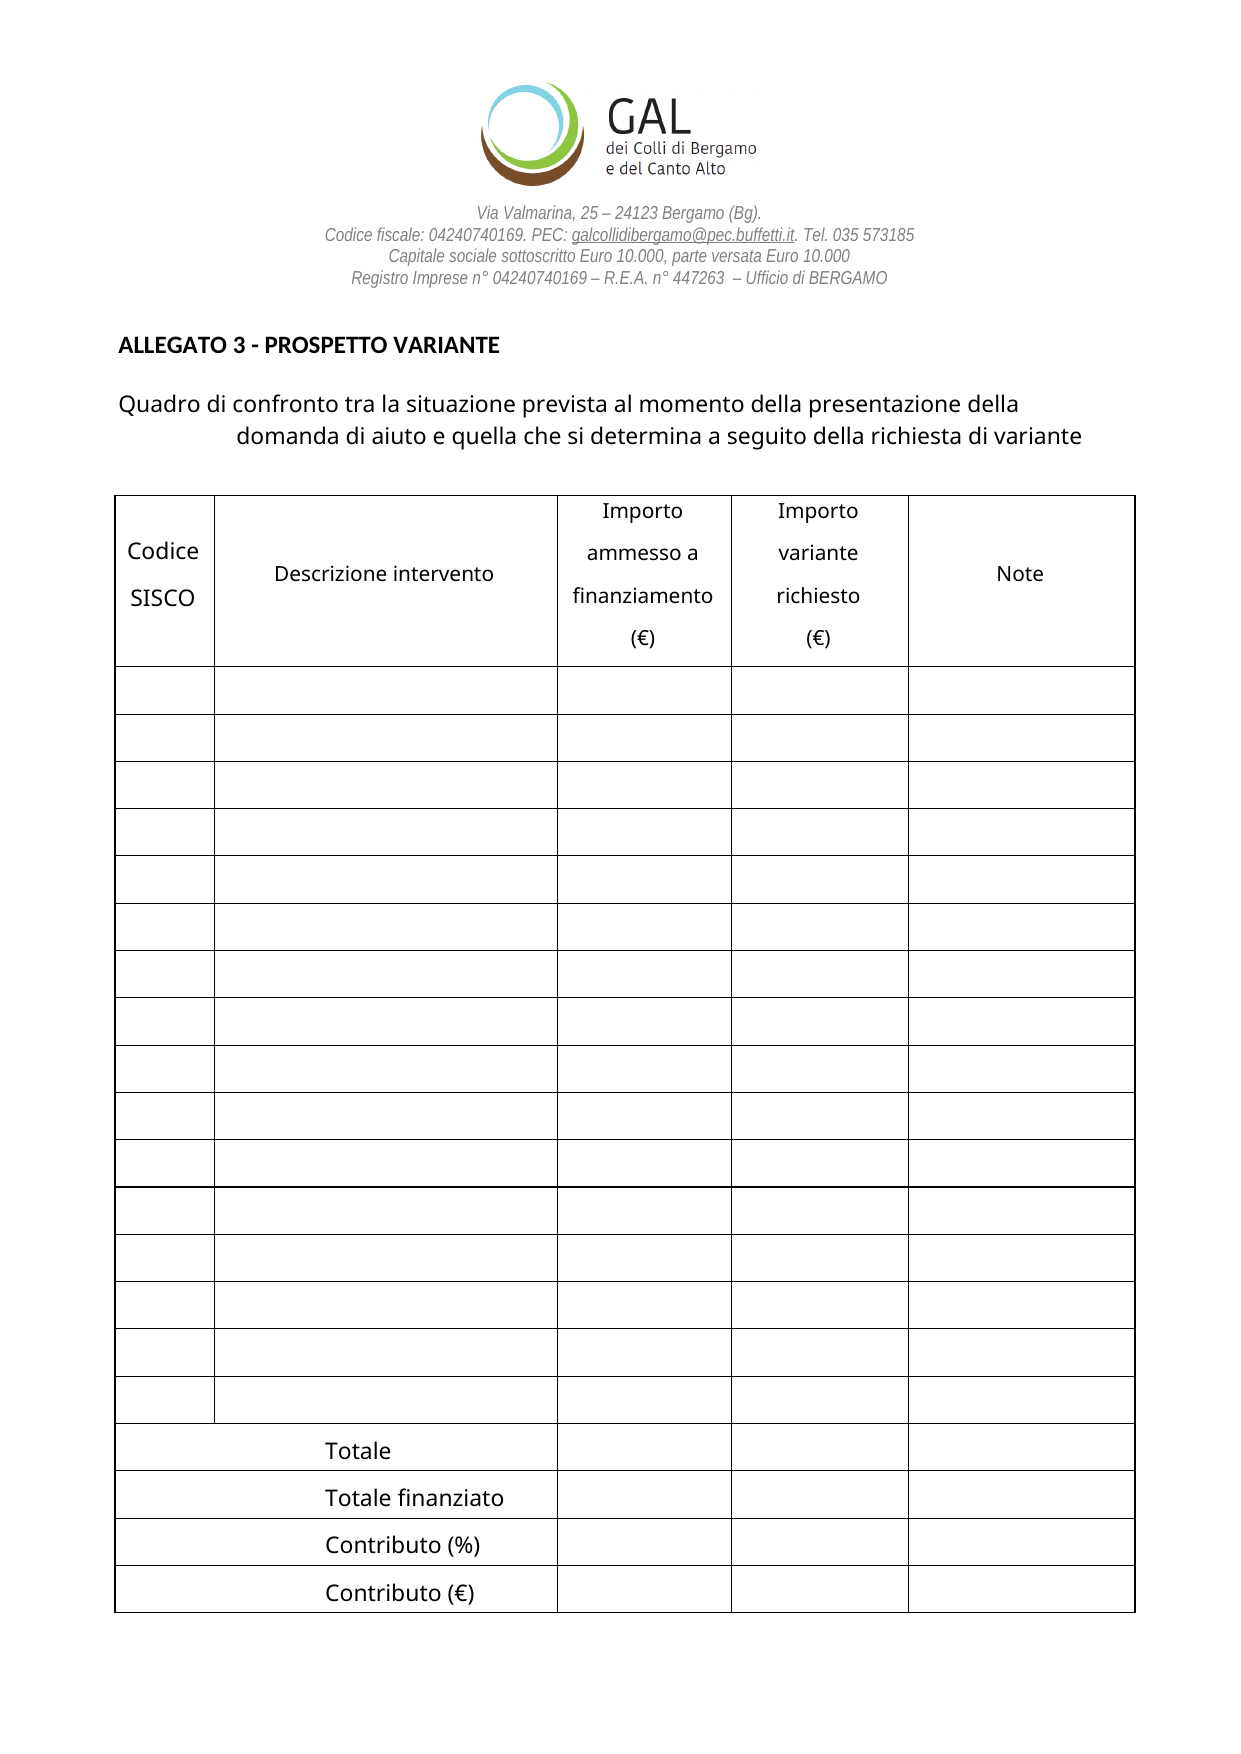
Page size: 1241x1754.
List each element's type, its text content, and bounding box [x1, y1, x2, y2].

table_cell [116, 715, 214, 761]
table_header Importo variante richiesto (€) [732, 496, 908, 666]
table_cell [116, 998, 214, 1044]
table_cell [558, 951, 731, 997]
table_cell [558, 1046, 731, 1092]
table_cell Totale [116, 1424, 557, 1470]
table_cell [732, 1471, 908, 1517]
table_cell [215, 809, 557, 855]
table_cell [558, 1471, 731, 1517]
table_cell [116, 1282, 214, 1328]
table_cell [558, 1093, 731, 1139]
table_cell [558, 904, 731, 950]
table_cell [116, 1235, 214, 1281]
table_cell [116, 1140, 214, 1186]
table_cell [558, 1282, 731, 1328]
table_cell [558, 1329, 731, 1376]
table_cell [116, 951, 214, 997]
table_cell [215, 1329, 557, 1376]
table_cell [558, 1377, 731, 1423]
table_cell Totale finanziato [116, 1471, 557, 1517]
table_cell [732, 1282, 908, 1328]
table_cell [558, 1519, 731, 1565]
table_cell [116, 1329, 214, 1376]
table_cell [215, 951, 557, 997]
table_cell [909, 1471, 1134, 1517]
table_cell [909, 1282, 1134, 1328]
table_cell [116, 904, 214, 950]
table_cell Contributo (%) [116, 1519, 557, 1565]
table_cell [909, 998, 1134, 1044]
table_cell [732, 1566, 908, 1612]
table_cell [116, 1188, 214, 1234]
table_cell [558, 1566, 731, 1612]
table_cell [732, 1519, 908, 1565]
table_cell [558, 1188, 731, 1234]
table_cell [909, 951, 1134, 997]
table_cell [215, 1377, 557, 1423]
table_cell [215, 856, 557, 903]
table_cell [732, 1093, 908, 1139]
table_header Note [909, 496, 1134, 666]
table_cell [116, 1093, 214, 1139]
table_cell [909, 1093, 1134, 1139]
table_cell [909, 667, 1134, 713]
table_cell [732, 1046, 908, 1092]
table_cell [558, 1140, 731, 1186]
table_cell [732, 856, 908, 903]
table_cell [732, 1188, 908, 1234]
table_cell [116, 762, 214, 808]
table_cell [909, 809, 1134, 855]
table_cell [732, 951, 908, 997]
table_cell [909, 1329, 1134, 1376]
table_cell [909, 1424, 1134, 1470]
table_cell [909, 1188, 1134, 1234]
table_cell [215, 715, 557, 761]
table_cell [116, 809, 214, 855]
table_cell [909, 1377, 1134, 1423]
table_cell [732, 998, 908, 1044]
table_cell [909, 1235, 1134, 1281]
table_cell [116, 1046, 214, 1092]
table_cell [116, 667, 214, 713]
table_cell [732, 1377, 908, 1423]
table_cell [909, 1566, 1134, 1612]
table_cell [558, 1424, 731, 1470]
table_cell [732, 1235, 908, 1281]
table_cell [215, 1235, 557, 1281]
table_cell [558, 809, 731, 855]
table_cell [909, 715, 1134, 761]
table_cell [558, 998, 731, 1044]
table_cell [215, 762, 557, 808]
table_cell [732, 1329, 908, 1376]
table_cell [558, 715, 731, 761]
table_cell [732, 809, 908, 855]
table_cell [909, 762, 1134, 808]
table_cell [909, 856, 1134, 903]
table_header Descrizione intervento [215, 496, 557, 666]
table_cell Contributo (€) [116, 1566, 557, 1612]
table_cell [558, 856, 731, 903]
table_cell [215, 904, 557, 950]
text Quadro di confronto tra la situazione prevista al momento della presentazione della domanda di aiuto e quella che si determina a seguito della richiesta di variante [118, 388, 1122, 451]
table_cell [215, 1140, 557, 1186]
table_cell [909, 1519, 1134, 1565]
table_cell [558, 1235, 731, 1281]
table_cell [215, 1093, 557, 1139]
table_cell [215, 667, 557, 713]
table_cell [215, 1046, 557, 1092]
table_cell [909, 1046, 1134, 1092]
table_cell [732, 904, 908, 950]
table_cell [116, 1377, 214, 1423]
table_cell [909, 1140, 1134, 1186]
table_cell [215, 1282, 557, 1328]
table_cell [558, 762, 731, 808]
table_cell [732, 762, 908, 808]
table_cell [732, 715, 908, 761]
table_cell [732, 667, 908, 713]
table_cell [215, 1188, 557, 1234]
table_cell [215, 998, 557, 1044]
picture [473, 73, 767, 202]
table_cell [558, 667, 731, 713]
table_cell [909, 904, 1134, 950]
table_header Codice SISCO [116, 496, 214, 666]
table_cell [732, 1424, 908, 1470]
table_cell [116, 856, 214, 903]
text ALLEGATO 3 - PROSPETTO VARIANTE [118, 329, 1122, 360]
table_cell [732, 1140, 908, 1186]
table_header Importo ammesso a finanziamento (€) [558, 496, 731, 666]
